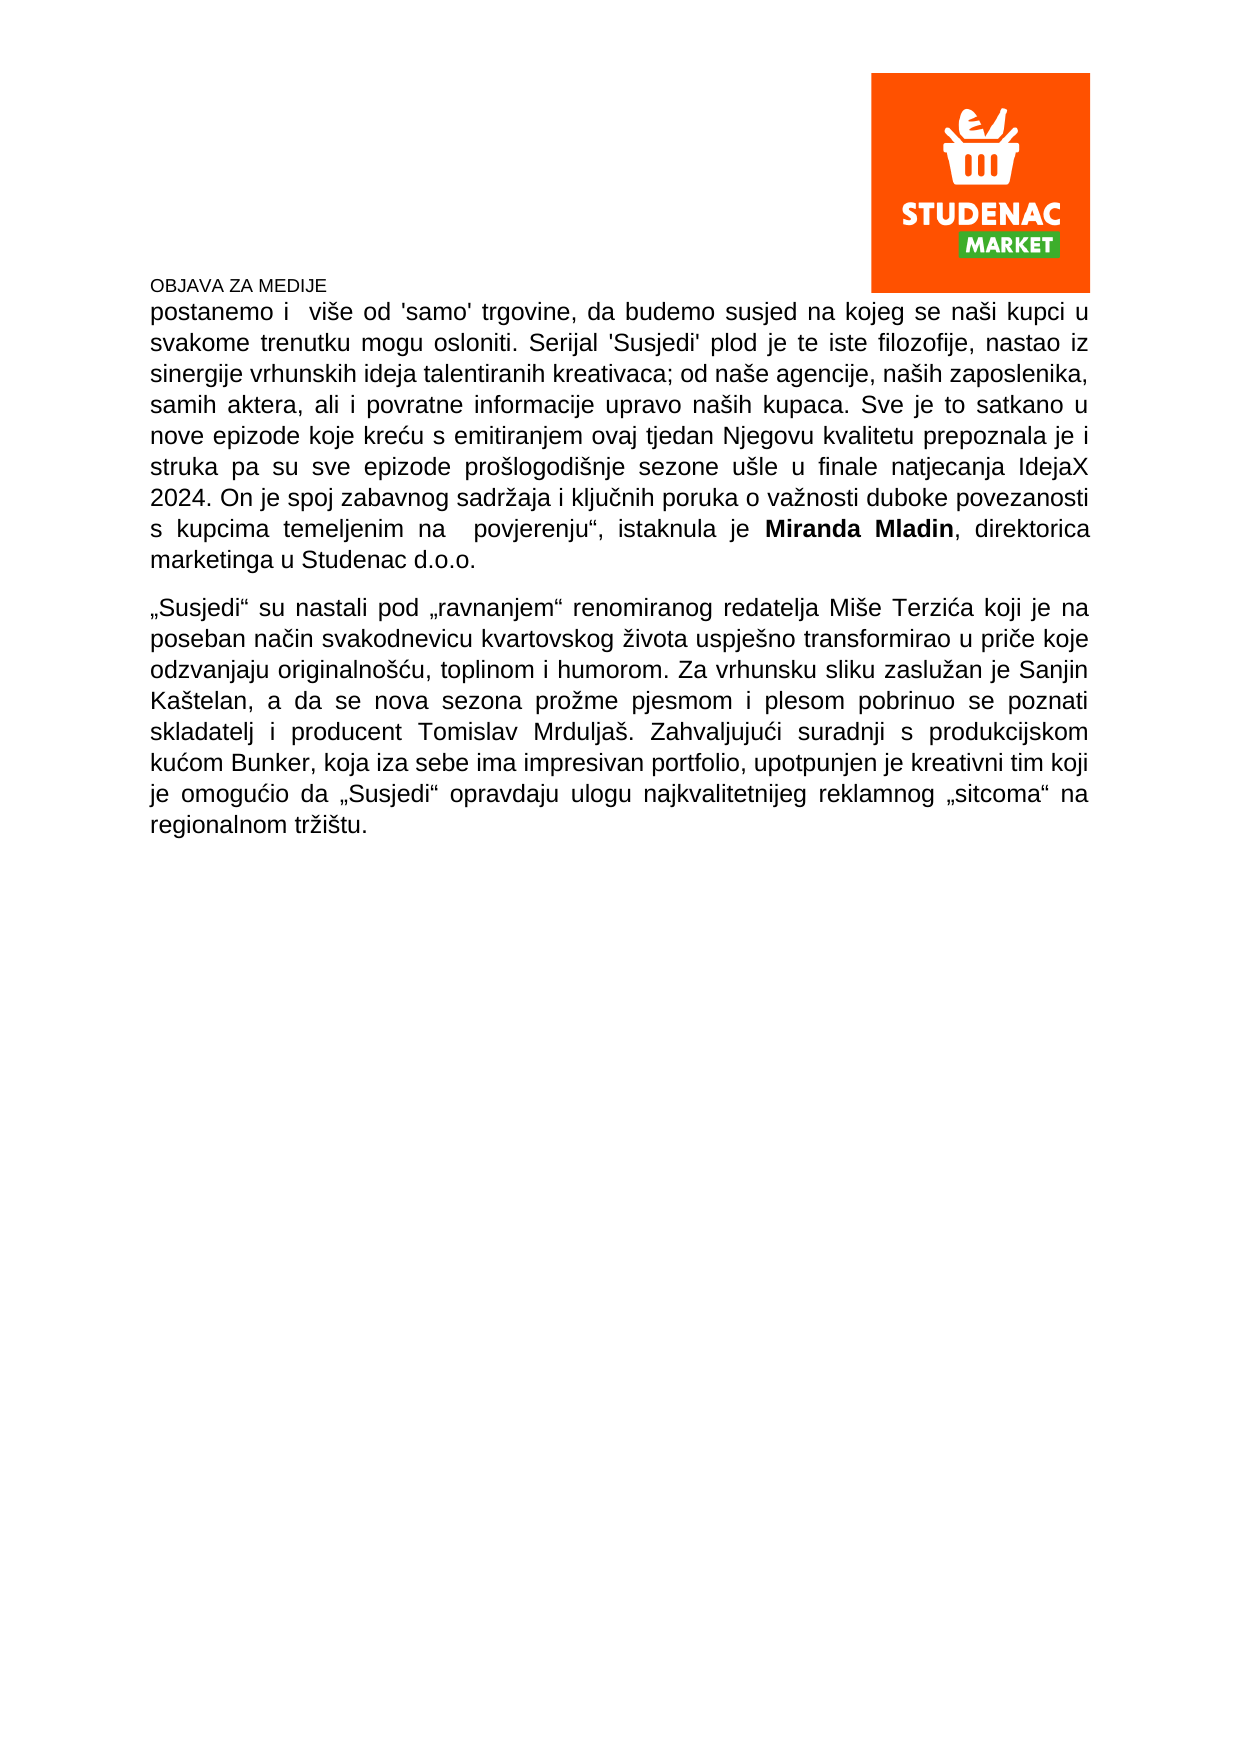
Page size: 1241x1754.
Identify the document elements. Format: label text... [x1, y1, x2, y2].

picture [871, 73, 1091, 293]
text „Susjedi“ su nastali pod „ravnanjem“ renomiranog redatelja Miše Terzića koji je na poseban način svakodnevicu kvartovskog života uspješno transformirao u priče koje odzvanjaju originalnošću, toplinom i humorom. Za vrhunsku sliku zaslužan je Sanjin Kaštelan, a da se nova sezona prožme pjesmom i plesom pobrinuo se poznati skladatelj i producent Tomislav Mrduljaš. Zahvaljujući suradnji s produkcijskom kućom Bunker, koja iza sebe ima impresivan portfolio, upotpunjen je kreativni tim koji je omogućio da „Susjedi“ opravdaju ulogu najkvalitetnijeg reklamnog „sitcoma“ na regionalnom tržištu. [150, 592, 1090, 838]
